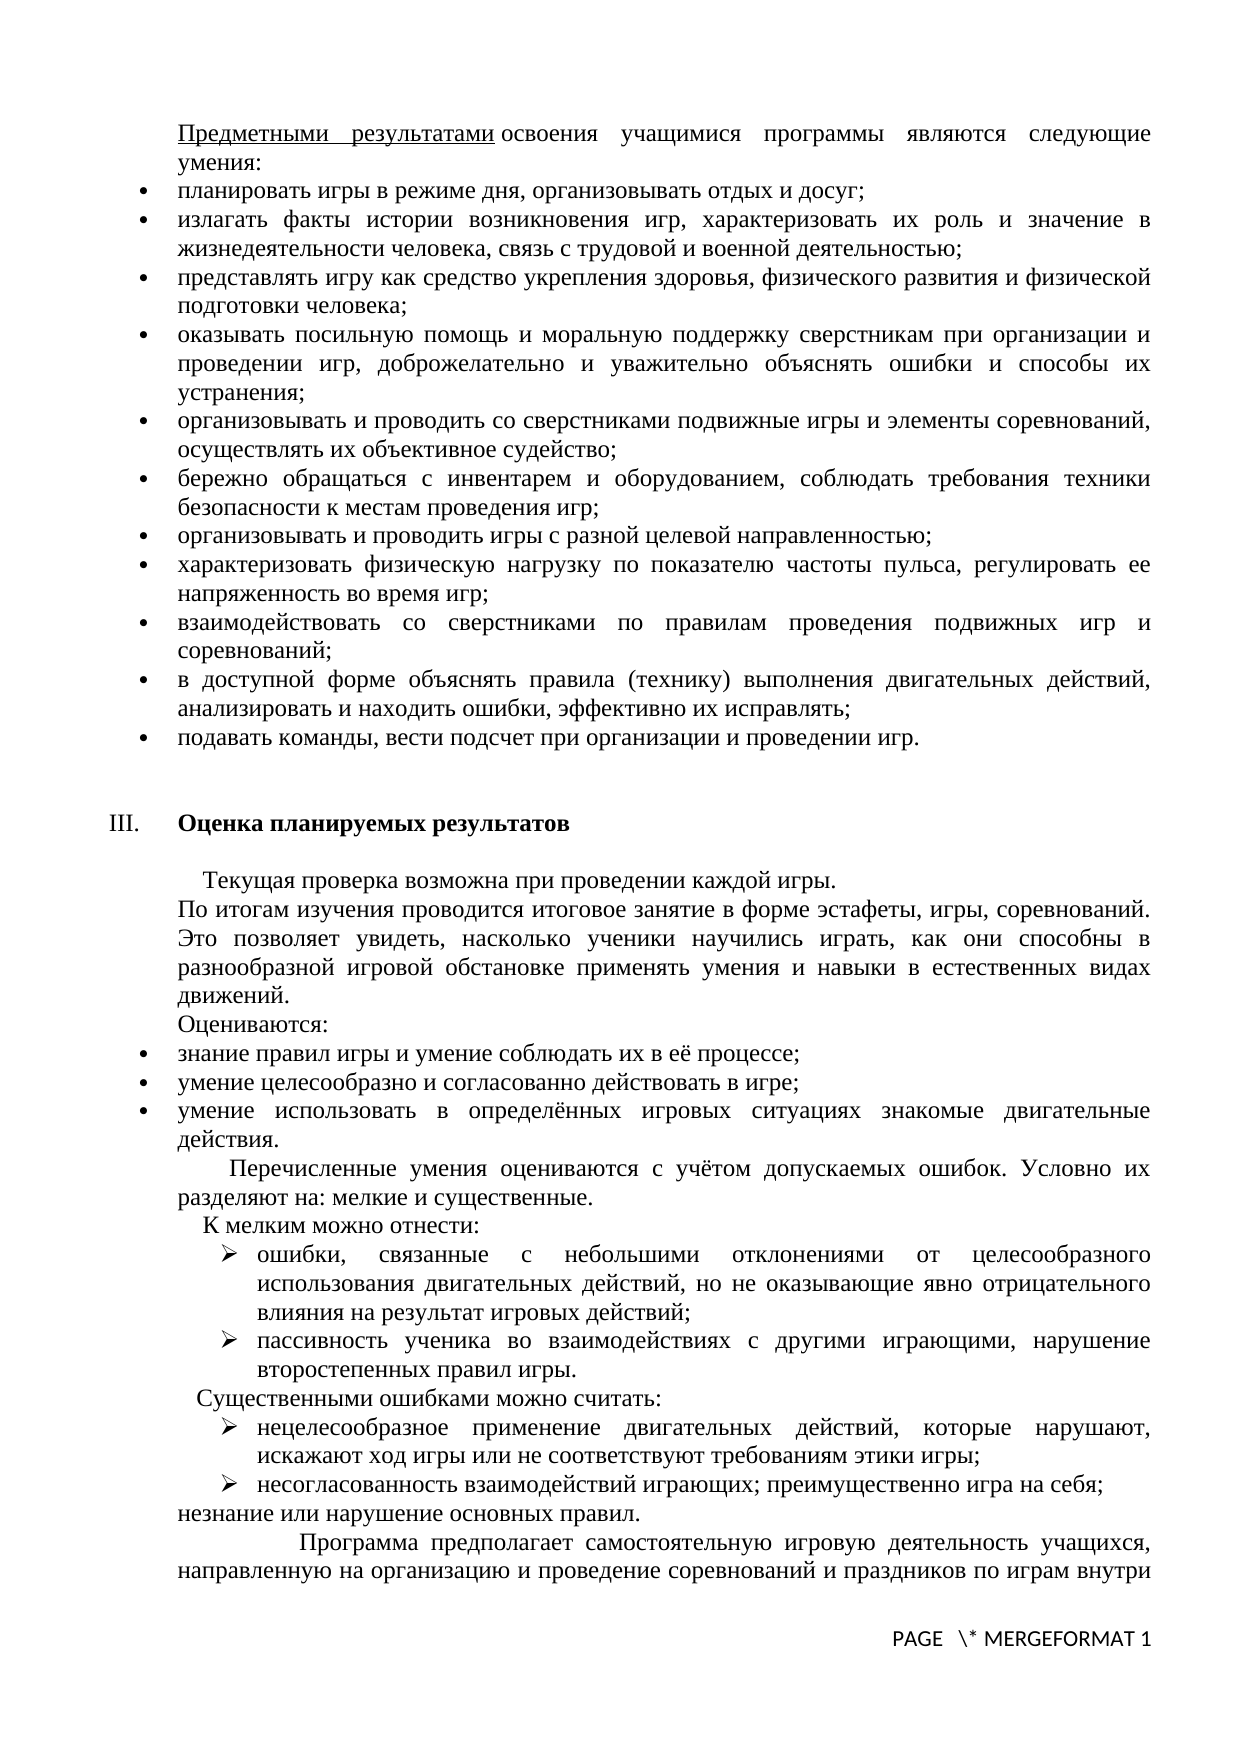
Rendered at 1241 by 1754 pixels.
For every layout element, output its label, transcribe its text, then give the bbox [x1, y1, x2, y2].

list знание правил игры и умение соблюдать их в её процессе; [140, 1038, 1152, 1067]
text незнание или нарушение основных правил. [177, 1498, 1152, 1527]
list несогласованность взаимодействий играющих; преимущественно игра на себя; [219, 1469, 1152, 1498]
list организовывать и проводить со сверстниками подвижные игры и элементы соревнований, осуществлять их объективное судейство; [140, 406, 1152, 463]
list бережно обращаться с инвентарем и оборудованием, соблюдать требования техники безопасности к местам проведения игр; [140, 463, 1152, 521]
list излагать факты истории возникновения игр, характеризовать их роль и значение в жизнедеятельности человека, связь с трудовой и военной деятельностью; [140, 204, 1152, 262]
list умение использовать в определённых игровых ситуациях знакомые двигательные действия. [140, 1096, 1152, 1153]
list планировать игры в режиме дня, организовывать отдых и досуг; [140, 176, 1152, 204]
text Существенными ошибками можно считать: [177, 1383, 1152, 1412]
list характеризовать физическую нагрузку по показателю частоты пульса, регулировать ее напряженность во время игр; [140, 549, 1152, 607]
list Оценка планируемых результатов [140, 808, 1152, 837]
text Перечисленные умения оцениваются с учётом допускаемых ошибок. Условно их разделяют на: мелкие и существенные. [177, 1153, 1152, 1211]
list умение целесообразно и согласованно действовать в игре; [140, 1067, 1152, 1096]
list взаимодействовать со сверстниками по правилам проведения подвижных игр и соревнований; [140, 607, 1152, 664]
list подавать команды, вести подсчет при организации и проведении игр. [140, 722, 1152, 751]
text Оцениваются: [177, 1009, 1152, 1038]
list в доступной форме объяснять правила (технику) выполнения двигательных действий, анализировать и находить ошибки, эффективно их исправлять; [140, 664, 1152, 722]
list ошибки, связанные с небольшими отклонениями от целесообразного использования двигательных действий, но не оказывающие явно отрицательного влияния на результат игровых действий; [219, 1239, 1152, 1326]
list нецелесообразное применение двигательных действий, которые нарушают, искажают ход игры или не соответствуют требованиям этики игры; [219, 1412, 1152, 1469]
list представлять игру как средство укрепления здоровья, физического развития и физической подготовки человека; [140, 262, 1152, 319]
list организовывать и проводить игры с разной целевой направленностью; [140, 521, 1152, 549]
text Предметными результатами освоения учащимися программы являются следующие умения: [177, 118, 1152, 176]
text По итогам изучения проводится итоговое занятие в форме эстафеты, игры, соревнований. Это позволяет увидеть, насколько ученики научились играть, как они способны в разнообразной игровой обстановке применять умения и навыки в естественных видах движений. [177, 894, 1152, 1009]
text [177, 1527, 1152, 1584]
list пассивность ученика во взаимодействиях с другими играющими, нарушение второстепенных правил игры. [219, 1326, 1152, 1383]
text Текущая проверка возможна при проведении каждой игры. [177, 866, 1152, 894]
list оказывать посильную помощь и моральную поддержку сверстникам при организации и проведении игр, доброжелательно и уважительно объяснять ошибки и способы их устранения; [140, 319, 1152, 406]
text К мелким можно отнести: [177, 1211, 1152, 1239]
